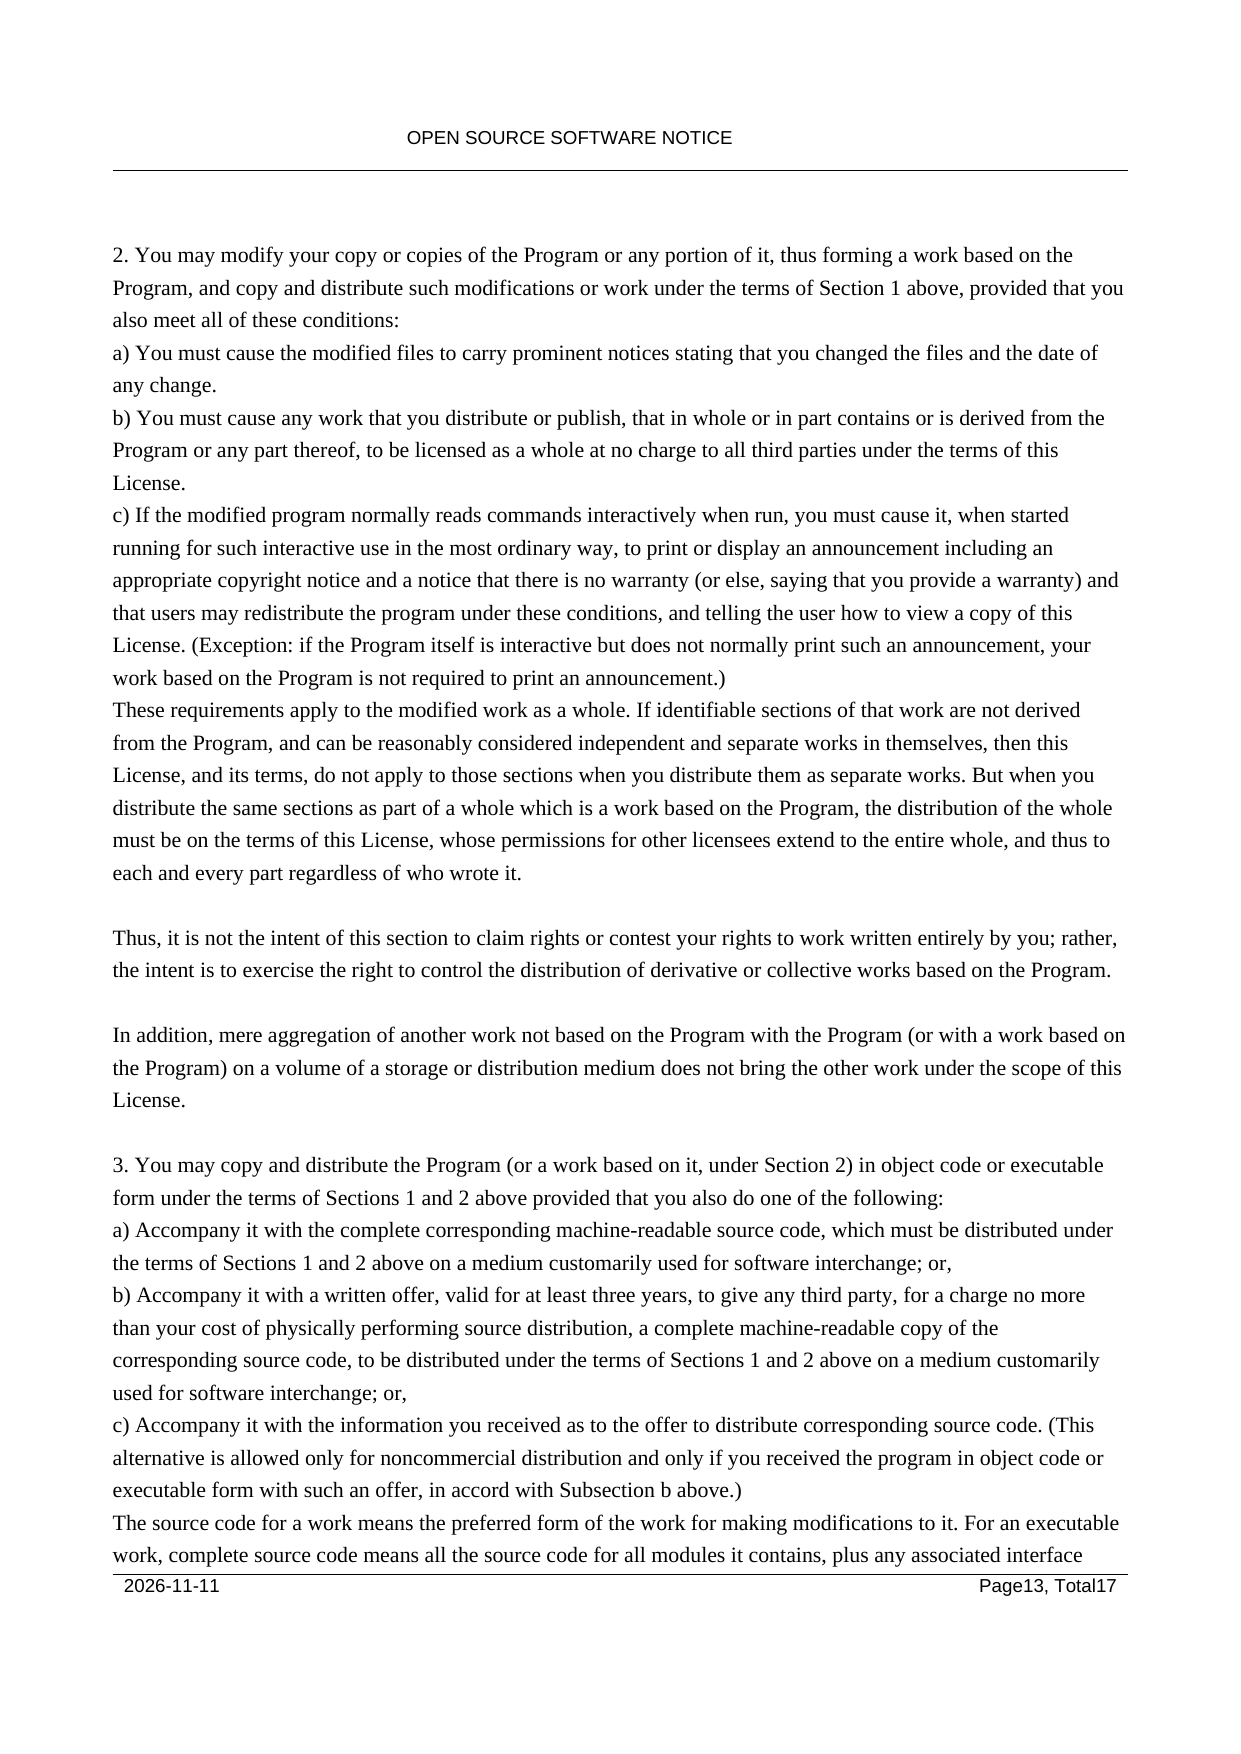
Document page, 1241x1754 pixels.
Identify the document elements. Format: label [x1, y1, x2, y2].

text [112, 206, 1128, 1571]
